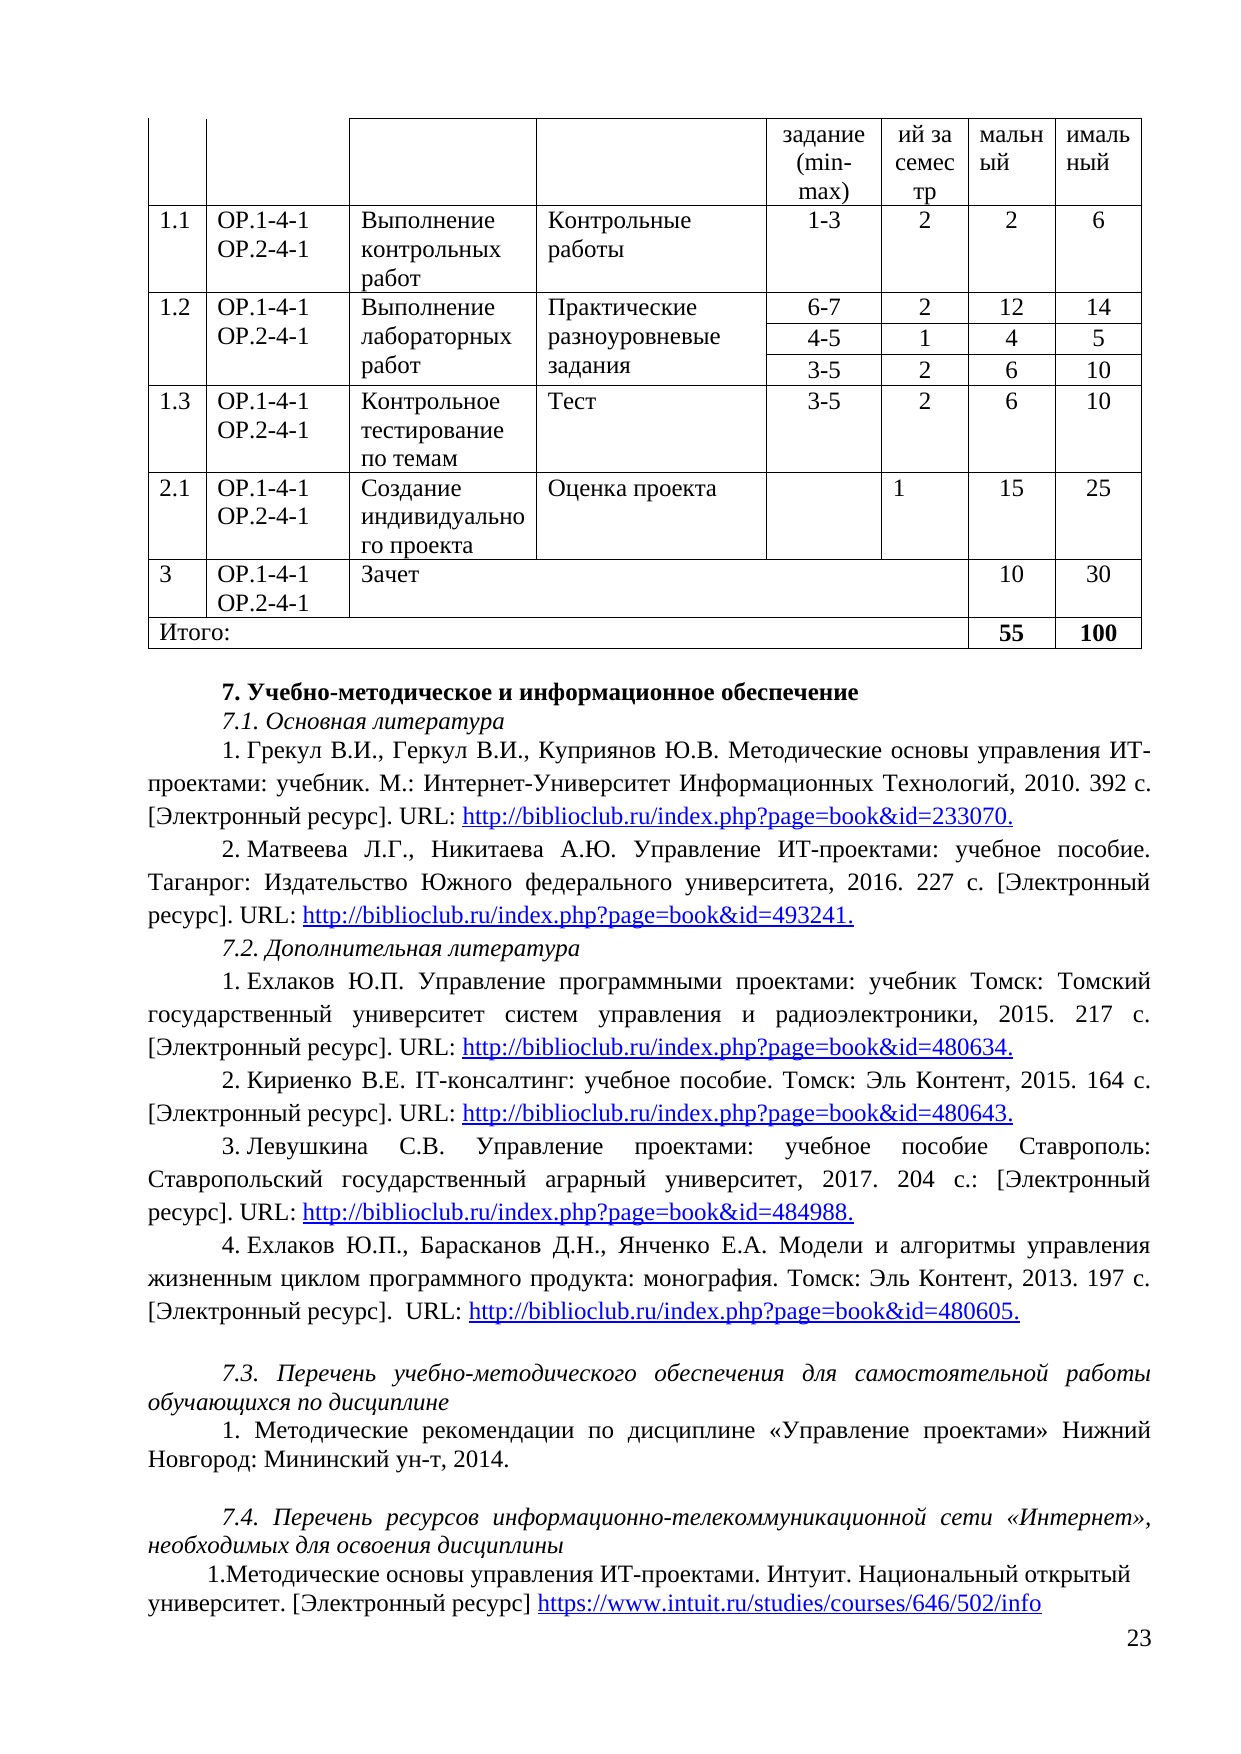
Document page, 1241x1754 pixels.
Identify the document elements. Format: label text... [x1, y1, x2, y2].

table_cell 2 [969, 206, 1055, 292]
table_cell 2 [882, 206, 968, 292]
table_cell Оценка проекта [537, 473, 766, 559]
table_cell ОР.1-4-1 ОР.2-4-1 [207, 206, 349, 292]
text 7.4. Перечень ресурсов информационно-телекоммуникационной сети «Интернет», необходимых для освоения дисциплины [148, 1502, 1152, 1559]
table_cell Тест [537, 386, 766, 472]
table_cell 1 [882, 473, 968, 559]
table_cell 6 [1056, 206, 1141, 292]
table_cell 30 [1056, 560, 1141, 617]
table_cell 1.1 [149, 206, 206, 292]
table_cell Минимальный [969, 119, 1055, 205]
table_cell ОР.1-4-1 ОР.2-4-1 [207, 386, 349, 472]
table_cell 25 [1056, 473, 1141, 559]
table_cell Практические разноуровневые задания [537, 293, 766, 385]
table_cell 3-5 [767, 386, 881, 472]
table_cell Итого: [149, 618, 968, 648]
table_cell Создание индивидуального проекта [350, 473, 536, 559]
table_cell 1 [882, 324, 968, 354]
table_cell ОР.1-4-1 ОР.2-4-1 [207, 473, 349, 559]
table_cell 10 [1056, 386, 1141, 472]
table_cell 6 [969, 355, 1055, 385]
table_cell 14 [1056, 293, 1141, 323]
text 1.Методические основы управления ИТ-проектами. Интуит. Национальный открытый университет. [Электронный ресурс] https://www.intuit.ru/studies/courses/646/502/info [148, 1559, 1152, 1617]
table_cell 4-5 [767, 324, 881, 354]
table_cell 12 [969, 293, 1055, 323]
table_cell 2 [882, 386, 968, 472]
list 1. Ехлаков Ю.П. Управление программными проектами: учебник Томск: Томский государственный университет систем управления и радиоэлектроники, 2015. 217 с. [Электронный ресурс]. URL: http://biblioclub.ru/index.php?page=book&id=480634. [148, 966, 1152, 1061]
table_cell 2.1 [149, 473, 206, 559]
list 2. Кириенко В.Е. IT-консалтинг: учебное пособие. Томск: Эль Контент, 2015. 164 с. [Электронный ресурс]. URL: http://biblioclub.ru/index.php?page=book&id=480643. [148, 1065, 1152, 1127]
text 7.2. Дополнительная литература [148, 933, 1152, 962]
table_cell 4 [969, 324, 1055, 354]
list 4. Ехлаков Ю.П., Барасканов Д.Н., Янченко Е.А. Модели и алгоритмы управления жизненным циклом программного продукта: монография. Томск: Эль Контент, 2013. 197 с. [Электронный ресурс]. URL: http://biblioclub.ru/index.php?page=book&id=480605. [148, 1230, 1152, 1325]
table_cell Контрольное тестирование по темам [350, 386, 536, 472]
table_cell 1.3 [149, 386, 206, 472]
list 3. Левушкина С.В. Управление проектами: учебное пособие Ставрополь: Ставропольский государственный аграрный университет, 2017. 204 с.: [Электронный ресурс]. URL: http://biblioclub.ru/index.php?page=book&id=484988. [148, 1131, 1152, 1226]
text 2. Матвеева Л.Г., Никитаева А.Ю. Управление ИТ-проектами: учебное пособие. Таганрог: Издательство Южного федерального университета, 2016. 227 с. [Электронный ресурс]. URL: http://biblioclub.ru/index.php?page=book&id=493241. [148, 834, 1152, 929]
table_cell 1-3 [767, 206, 881, 292]
table_cell 10 [969, 560, 1055, 617]
table_cell 10 [1056, 355, 1141, 385]
table_cell 100 [1056, 618, 1141, 648]
table_cell [767, 473, 881, 559]
table_cell Выполнение контрольных работ [350, 206, 536, 292]
table_cell 55 [969, 618, 1055, 648]
text 1. Методические рекомендации по дисциплине «Управление проектами» Нижний Новгород: Мининский ун-т, 2014. [148, 1416, 1152, 1473]
text 7. Учебно-методическое и информационное обеспечение [148, 677, 1152, 706]
table_cell Максимальный [1056, 119, 1141, 205]
text 7.3. Перечень учебно-методического обеспечения для самостоятельной работы обучающихся по дисциплине [148, 1358, 1152, 1416]
table_cell ОР.1-4-1 ОР.2-4-1 [207, 293, 349, 385]
table_cell 2 [882, 293, 968, 323]
table_cell ОР.1-4-1 ОР.2-4-1 [207, 560, 349, 617]
table_cell 3-5 [767, 355, 881, 385]
table_cell 2 [882, 355, 968, 385]
table_cell 3 [149, 560, 206, 617]
text 7.1. Основная литература [148, 706, 1152, 735]
table_cell 6-7 [767, 293, 881, 323]
table_cell Контрольные работы [537, 206, 766, 292]
table_cell 5 [1056, 324, 1141, 354]
table_cell Выполнение лабораторных работ [350, 293, 536, 385]
table_cell Зачет [350, 560, 968, 617]
table_cell 6 [969, 386, 1055, 472]
text 1. Грекул В.И., Геркул В.И., Куприянов Ю.В. Методические основы управления ИТ-проектами: учебник. М.: Интернет-Университет Информационных Технологий, 2010. 392 с. [Электронный ресурс]. URL: http://biblioclub.ru/index.php?page=book&id=233070. [148, 735, 1152, 830]
table_cell 1.2 [149, 293, 206, 385]
table_cell 15 [969, 473, 1055, 559]
